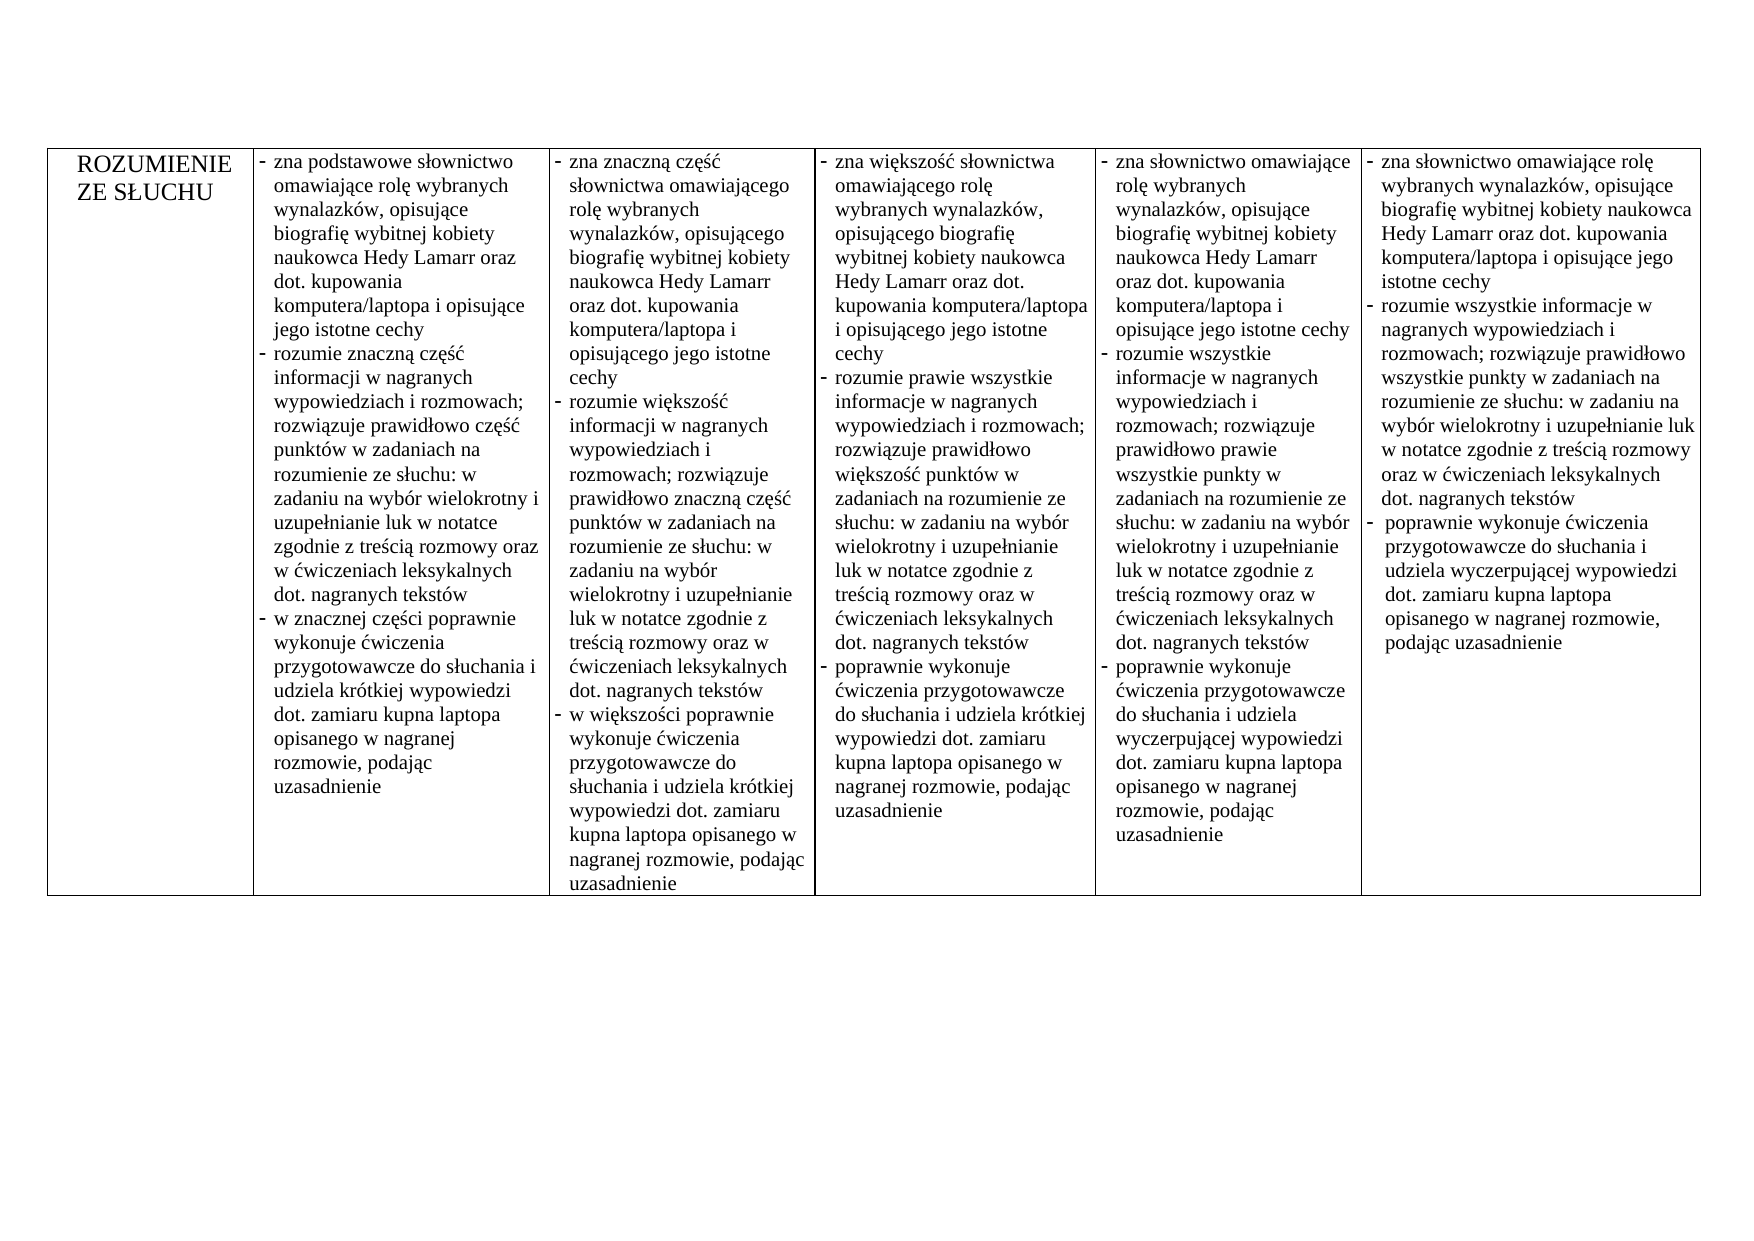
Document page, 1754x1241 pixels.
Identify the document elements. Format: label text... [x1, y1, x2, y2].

table_cell zna podstawowe słownictwo omawiające rolę wybranych wynalazków, opisujące biografię wybitnej kobiety naukowca Hedy Lamarr oraz dot. kupowania komputera/laptopa i opisujące jego istotne cechy rozumie znaczną część informacji w nagranych wypowiedziach i rozmowach; rozwiązuje prawidłowo część punktów w zadaniach na rozumienie ze słuchu: w zadaniu na wybór wielokrotny i uzupełnianie luk w notatce zgodnie z treścią rozmowy oraz w ćwiczeniach leksykalnych dot. nagranych tekstów w znacznej części poprawnie wykonuje ćwiczenia przygotowawcze do słuchania i udziela krótkiej wypowiedzi dot. zamiaru kupna laptopa opisanego w nagranej rozmowie, podając uzasadnienie [254, 149, 549, 894]
table_cell zna znaczną część słownictwa omawiającego rolę wybranych wynalazków, opisującego biografię wybitnej kobiety naukowca Hedy Lamarr oraz dot. kupowania komputera/laptopa i opisującego jego istotne cechy rozumie większość informacji w nagranych wypowiedziach i rozmowach; rozwiązuje prawidłowo znaczną część punktów w zadaniach na rozumienie ze słuchu: w zadaniu na wybór wielokrotny i uzupełnianie luk w notatce zgodnie z treścią rozmowy oraz w ćwiczeniach leksykalnych dot. nagranych tekstów w większości poprawnie wykonuje ćwiczenia przygotowawcze do słuchania i udziela krótkiej wypowiedzi dot. zamiaru kupna laptopa opisanego w nagranej rozmowie, podając uzasadnienie [550, 149, 814, 894]
table_cell zna słownictwo omawiające rolę wybranych wynalazków, opisujące biografię wybitnej kobiety naukowca Hedy Lamarr oraz dot. kupowania komputera/laptopa i opisujące jego istotne cechy rozumie wszystkie informacje w nagranych wypowiedziach i rozmowach; rozwiązuje prawidłowo wszystkie punkty w zadaniach na rozumienie ze słuchu: w zadaniu na wybór wielokrotny i uzupełnianie luk w notatce zgodnie z treścią rozmowy oraz w ćwiczeniach leksykalnych dot. nagranych tekstów poprawnie wykonuje ćwiczenia przygotowawcze do słuchania i udziela wyczerpującej wypowiedzi dot. zamiaru kupna laptopa opisanego w nagranej rozmowie, podając uzasadnienie [1362, 149, 1700, 894]
table_cell zna większość słownictwa omawiającego rolę wybranych wynalazków, opisującego biografię wybitnej kobiety naukowca Hedy Lamarr oraz dot. kupowania komputera/laptopa i opisującego jego istotne cechy rozumie prawie wszystkie informacje w nagranych wypowiedziach i rozmowach; rozwiązuje prawidłowo większość punktów w zadaniach na rozumienie ze słuchu: w zadaniu na wybór wielokrotny i uzupełnianie luk w notatce zgodnie z treścią rozmowy oraz w ćwiczeniach leksykalnych dot. nagranych tekstów poprawnie wykonuje ćwiczenia przygotowawcze do słuchania i udziela krótkiej wypowiedzi dot. zamiaru kupna laptopa opisanego w nagranej rozmowie, podając uzasadnienie [816, 149, 1095, 894]
table_cell ROZUMIENIE ZE SŁUCHU [48, 149, 253, 894]
table_cell zna słownictwo omawiające rolę wybranych wynalazków, opisujące biografię wybitnej kobiety naukowca Hedy Lamarr oraz dot. kupowania komputera/laptopa i opisujące jego istotne cechy rozumie wszystkie informacje w nagranych wypowiedziach i rozmowach; rozwiązuje prawidłowo prawie wszystkie punkty w zadaniach na rozumienie ze słuchu: w zadaniu na wybór wielokrotny i uzupełnianie luk w notatce zgodnie z treścią rozmowy oraz w ćwiczeniach leksykalnych dot. nagranych tekstów poprawnie wykonuje ćwiczenia przygotowawcze do słuchania i udziela wyczerpującej wypowiedzi dot. zamiaru kupna laptopa opisanego w nagranej rozmowie, podając uzasadnienie [1096, 149, 1361, 894]
